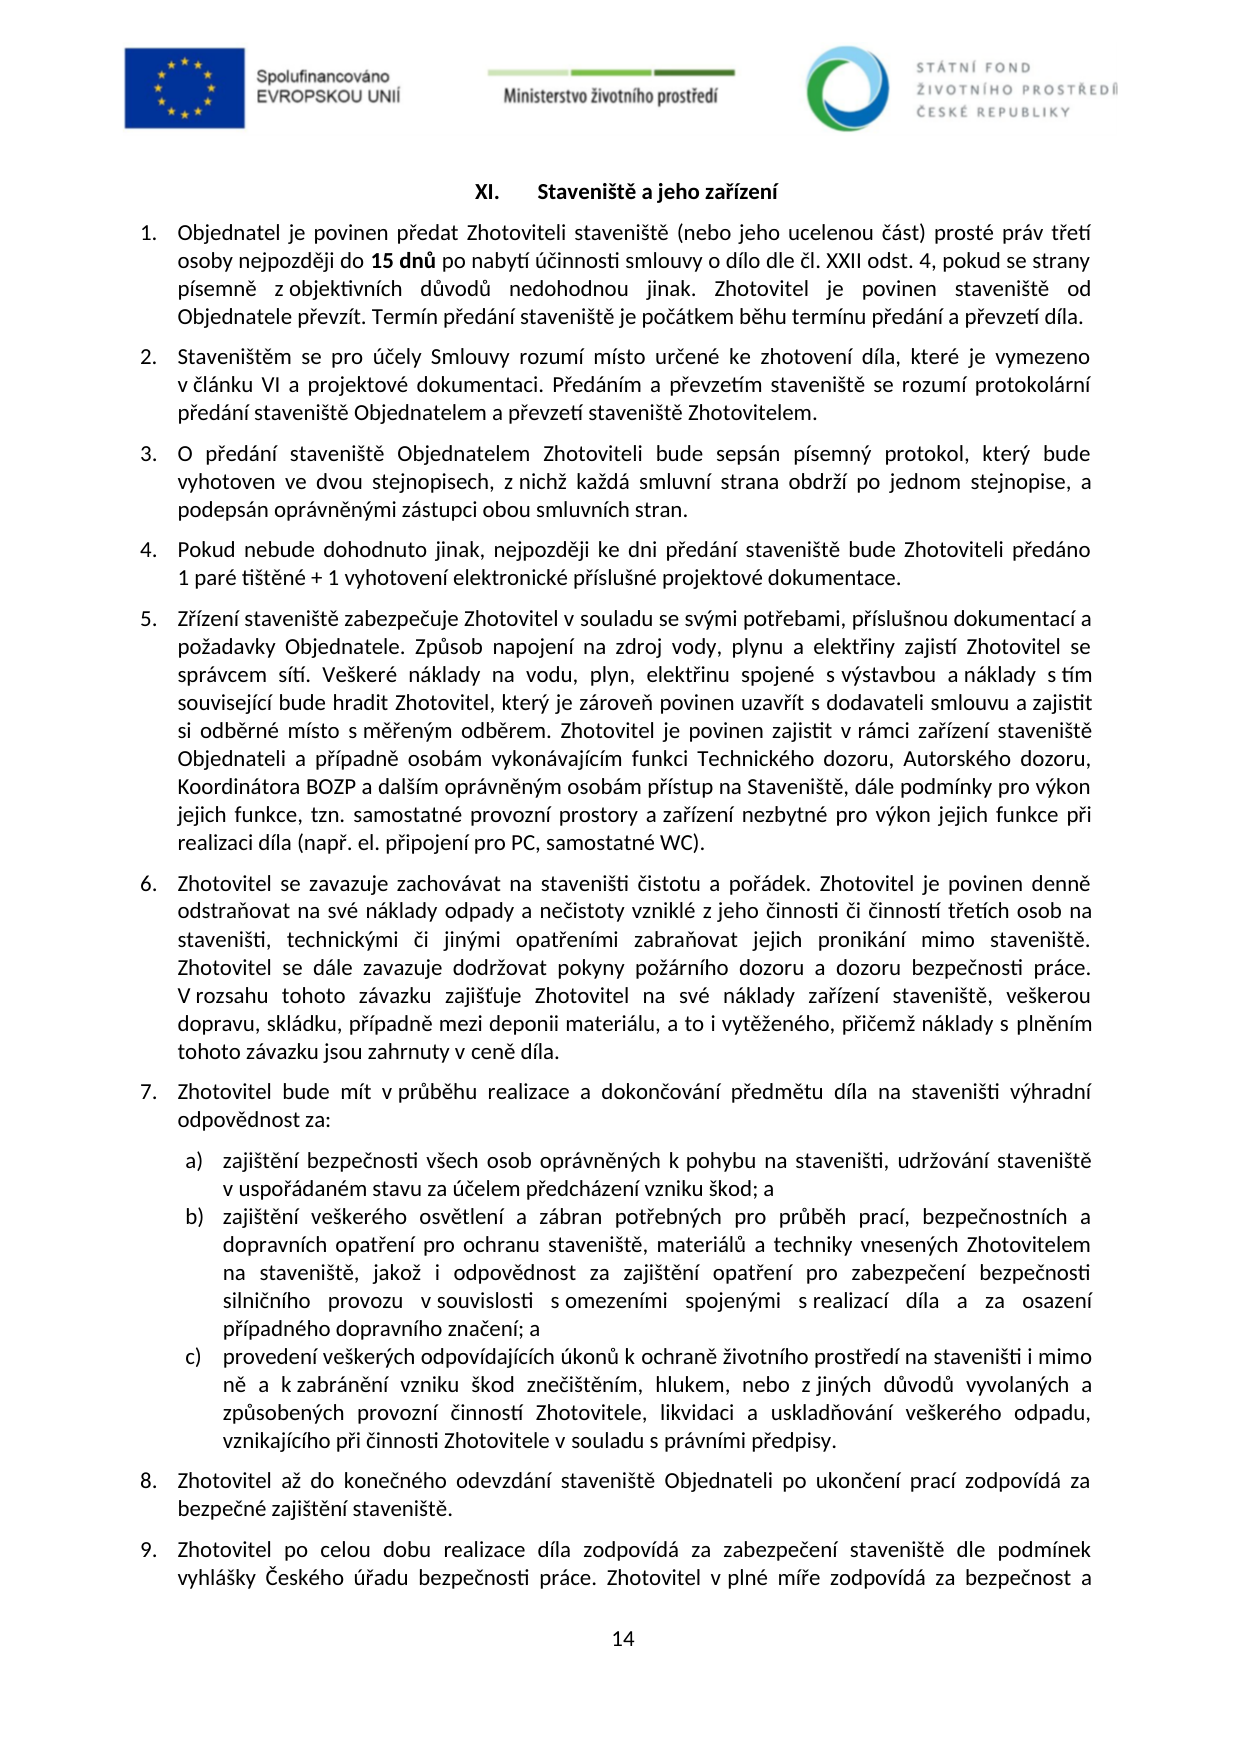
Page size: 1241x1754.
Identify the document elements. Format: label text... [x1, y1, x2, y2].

list Staveniště a jeho zařízení [185, 177, 1092, 205]
list zajištění bezpečnosti všech osob oprávněných k pohybu na staveništi, udržování staveniště v uspořádaném stavu za účelem předcházení vzniku škod; a [185, 1146, 1092, 1202]
list provedení veškerých odpovídajících úkonů k ochraně životního prostředí na staveništi i mimo ně a k zabránění vzniku škod znečištěním, hlukem, nebo z jiných důvodů vyvolaných a způsobených provozní činností Zhotovitele, likvidaci a uskladňování veškerého odpadu, vznikajícího při činnosti Zhotovitele v souladu s právními předpisy. [185, 1342, 1092, 1454]
list zajištění veškerého osvětlení a zábran potřebných pro průběh prací, bezpečnostních a dopravních opatření pro ochranu staveniště, materiálů a techniky vnesených Zhotovitelem na staveniště, jakož i odpovědnost za zajištění opatření pro zabezpečení bezpečnosti silničního provozu v souvislosti s omezeními spojenými s realizací díla a za osazení případného dopravního značení; a [185, 1202, 1092, 1342]
list Staveništěm se pro účely Smlouvy rozumí místo určené ke zhotovení díla, které je vymezeno v článku VI a projektové dokumentaci. Předáním a převzetím staveniště se rozumí protokolární předání staveniště Objednatelem a převzetí staveniště Zhotovitelem. [140, 342, 1092, 426]
list Zhotovitel bude mít v průběhu realizace a dokončování předmětu díla na staveništi výhradní odpovědnost za: [140, 1077, 1092, 1133]
picture [122, 42, 1118, 136]
list Zhotovitel se zavazuje zachovávat na staveništi čistotu a pořádek. Zhotovitel je povinen denně odstraňovat na své náklady odpady a nečistoty vzniklé z jeho činnosti či činností třetích osob na staveništi, technickými či jinými opatřeními zabraňovat jejich pronikání mimo staveniště. Zhotovitel se dále zavazuje dodržovat pokyny požárního dozoru a dozoru bezpečnosti práce. V rozsahu tohoto závazku zajišťuje Zhotovitel na své náklady zařízení staveniště, veškerou dopravu, skládku, případně mezi deponii materiálu, a to i vytěženého, přičemž náklady s plněním tohoto závazku jsou zahrnuty v ceně díla. [140, 869, 1092, 1065]
list Zřízení staveniště zabezpečuje Zhotovitel v souladu se svými potřebami, příslušnou dokumentací a požadavky Objednatele. Způsob napojení na zdroj vody, plynu a elektřiny zajistí Zhotovitel se správcem sítí. Veškeré náklady na vodu, plyn, elektřinu spojené s výstavbou a náklady s tím související bude hradit Zhotovitel, který je zároveň povinen uzavřít s dodavateli smlouvu a zajistit si odběrné místo s měřeným odběrem. Zhotovitel je povinen zajistit v rámci zařízení staveniště Objednateli a případně osobám vykonávajícím funkci Technického dozoru, Autorského dozoru, Koordinátora BOZP a dalším oprávněným osobám přístup na Staveniště, dále podmínky pro výkon jejich funkce, tzn. samostatné provozní prostory a zařízení nezbytné pro výkon jejich funkce při realizaci díla (např. el. připojení pro PC, samostatné WC). [140, 604, 1092, 856]
list Objednatel je povinen předat Zhotoviteli staveniště (nebo jeho ucelenou část) prosté práv třetí osoby nejpozději do 15 dnů po nabytí účinnosti smlouvy o dílo dle čl. XXII odst. 4, pokud se strany písemně z objektivních důvodů nedohodnou jinak. Zhotovitel je povinen staveniště od Objednatele převzít. Termín předání staveniště je počátkem běhu termínu předání a převzetí díla. [140, 218, 1092, 330]
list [140, 1535, 1092, 1591]
list Zhotovitel až do konečného odevzdání staveniště Objednateli po ukončení prací zodpovídá za bezpečné zajištění staveniště. [140, 1467, 1092, 1523]
list O předání staveniště Objednatelem Zhotoviteli bude sepsán písemný protokol, který bude vyhotoven ve dvou stejnopisech, z nichž každá smluvní strana obdrží po jednom stejnopise, a podepsán oprávněnými zástupci obou smluvních stran. [140, 439, 1092, 523]
list Pokud nebude dohodnuto jinak, nejpozději ke dni předání staveniště bude Zhotoviteli předáno 1 paré tištěné + 1 vyhotovení elektronické příslušné projektové dokumentace. [140, 535, 1092, 591]
